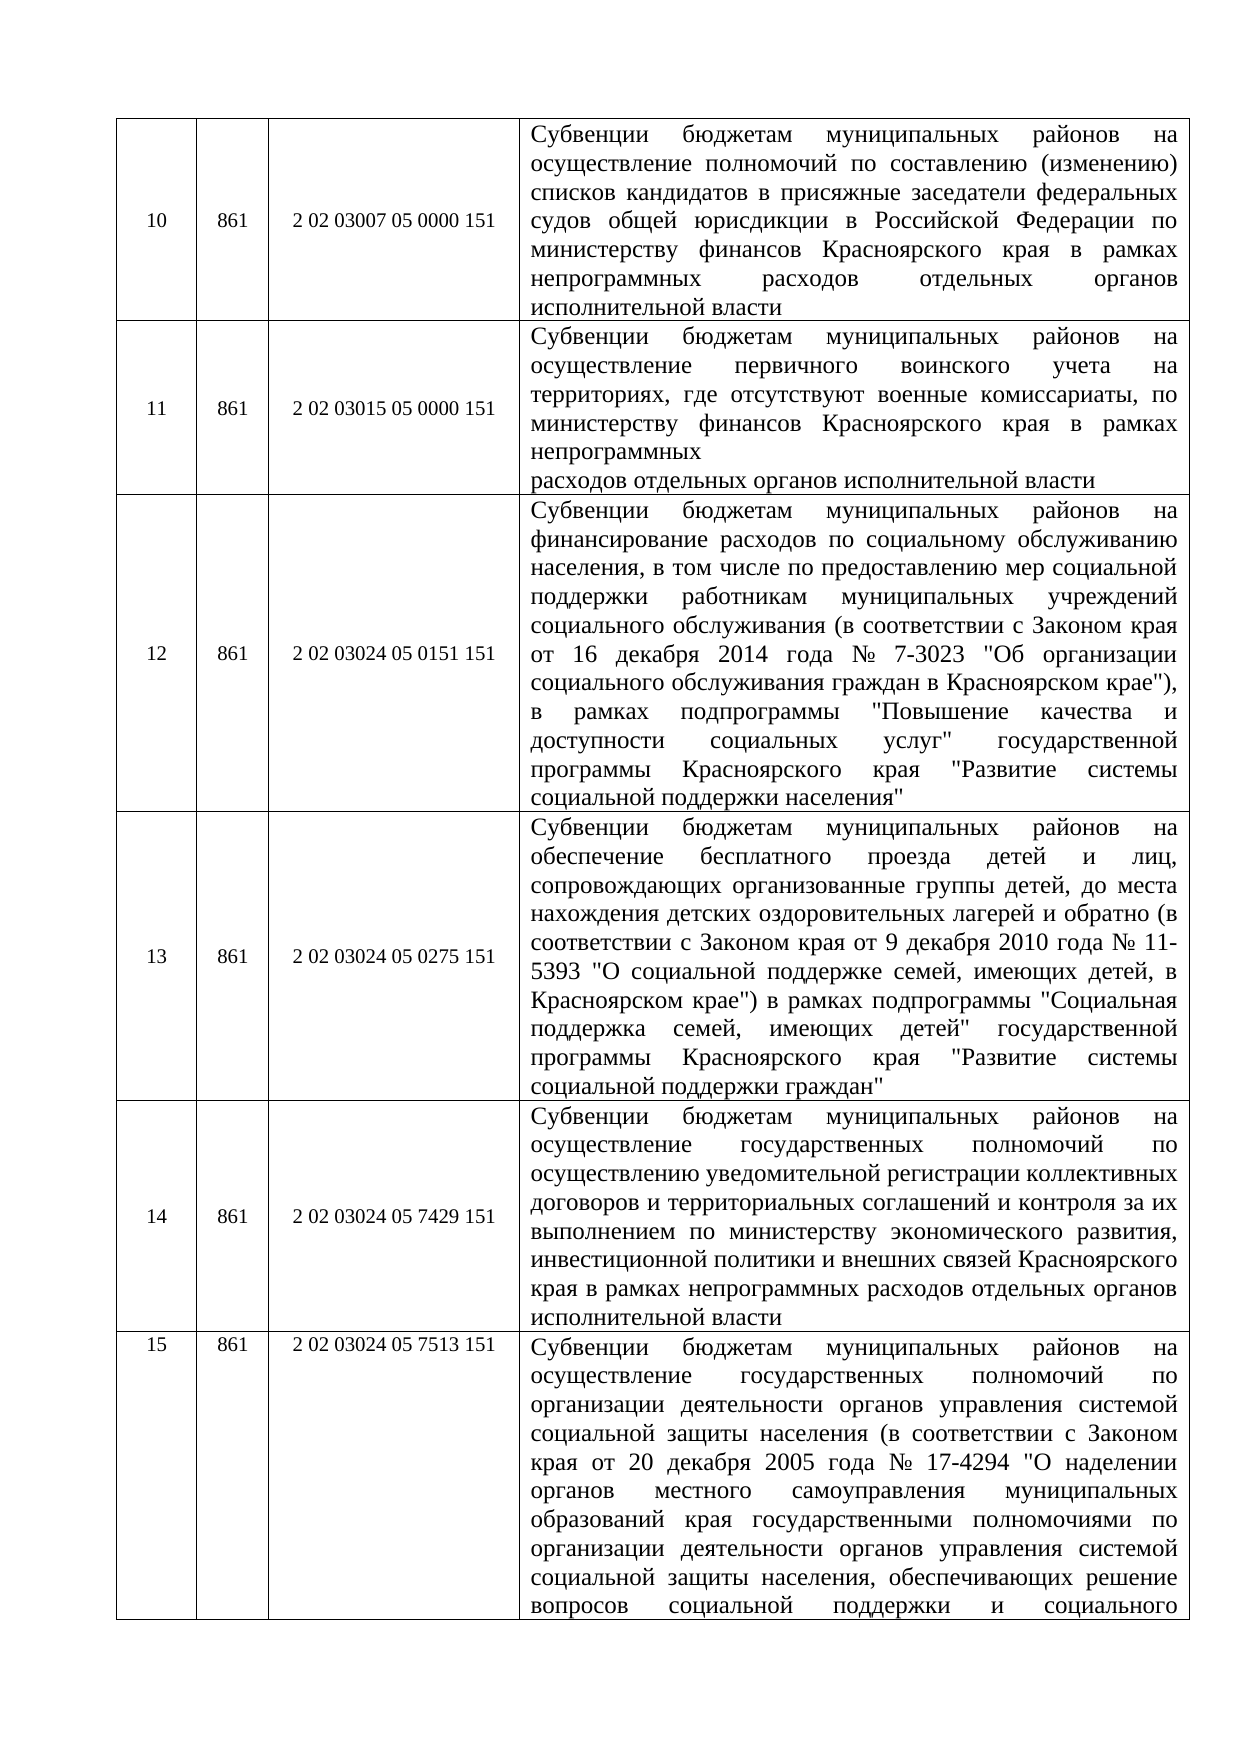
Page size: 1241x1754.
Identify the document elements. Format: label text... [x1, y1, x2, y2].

table_cell 861 [197, 1332, 268, 1619]
table_cell 861 [197, 321, 268, 494]
table_cell Субвенции бюджетам муниципальных районов на осуществление первичного воинского учета на территориях, где отсутствуют военные комиссариаты, по министерству финансов Красноярского края в рамках непрограммных расходов отдельных органов исполнительной власти [520, 321, 1189, 494]
table_cell 2 02 03007 05 0000 151 [269, 119, 519, 320]
table_cell 861 [197, 495, 268, 811]
table_cell Субвенции бюджетам муниципальных районов на финансирование расходов по социальному обслуживанию населения, в том числе по предоставлению мер социальной поддержки работникам муниципальных учреждений социального обслуживания (в соответствии с Законом края от 16 декабря 2014 года № 7-3023 "Об организации социального обслуживания граждан в Красноярском крае"), в рамках подпрограммы "Повышение качества и доступности социальных услуг" государственной программы Красноярского края "Развитие системы социальной поддержки населения" [520, 495, 1189, 811]
table_cell 2 02 03024 05 0275 151 [269, 812, 519, 1100]
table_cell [520, 1332, 1189, 1619]
table_cell 2 02 03024 05 7429 151 [269, 1101, 519, 1331]
table_cell 15 [117, 1332, 196, 1619]
table_cell 2 02 03015 05 0000 151 [269, 321, 519, 494]
table_cell 14 [117, 1101, 196, 1331]
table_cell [269, 1332, 519, 1619]
table_cell 2 02 03024 05 0151 151 [269, 495, 519, 811]
table_cell Субвенции бюджетам муниципальных районов на осуществление государственных полномочий по осуществлению уведомительной регистрации коллективных договоров и территориальных соглашений и контроля за их выполнением по министерству экономического развития, инвестиционной политики и внешних связей Красноярского края в рамках непрограммных расходов отдельных органов исполнительной власти [520, 1101, 1189, 1331]
table_cell Субвенции бюджетам муниципальных районов на обеспечение бесплатного проезда детей и лиц, сопровождающих организованные группы детей, до места нахождения детских оздоровительных лагерей и обратно (в соответствии с Законом края от 9 декабря 2010 года № 11-5393 "О социальной поддержке семей, имеющих детей, в Красноярском крае") в рамках подпрограммы "Социальная поддержка семей, имеющих детей" государственной программы Красноярского края "Развитие системы социальной поддержки граждан" [520, 812, 1189, 1100]
table_cell 13 [117, 812, 196, 1100]
table_cell 861 [197, 812, 268, 1100]
table_cell 12 [117, 495, 196, 811]
table_cell 861 [197, 1101, 268, 1331]
table_cell Субвенции бюджетам муниципальных районов на осуществление полномочий по составлению (изменению) списков кандидатов в присяжные заседатели федеральных судов общей юрисдикции в Российской Федерации по министерству финансов Красноярского края в рамках непрограммных расходов отдельных органов исполнительной власти [520, 119, 1189, 320]
table_cell 10 [117, 119, 196, 320]
table_cell 11 [117, 321, 196, 494]
table_cell 861 [197, 119, 268, 320]
